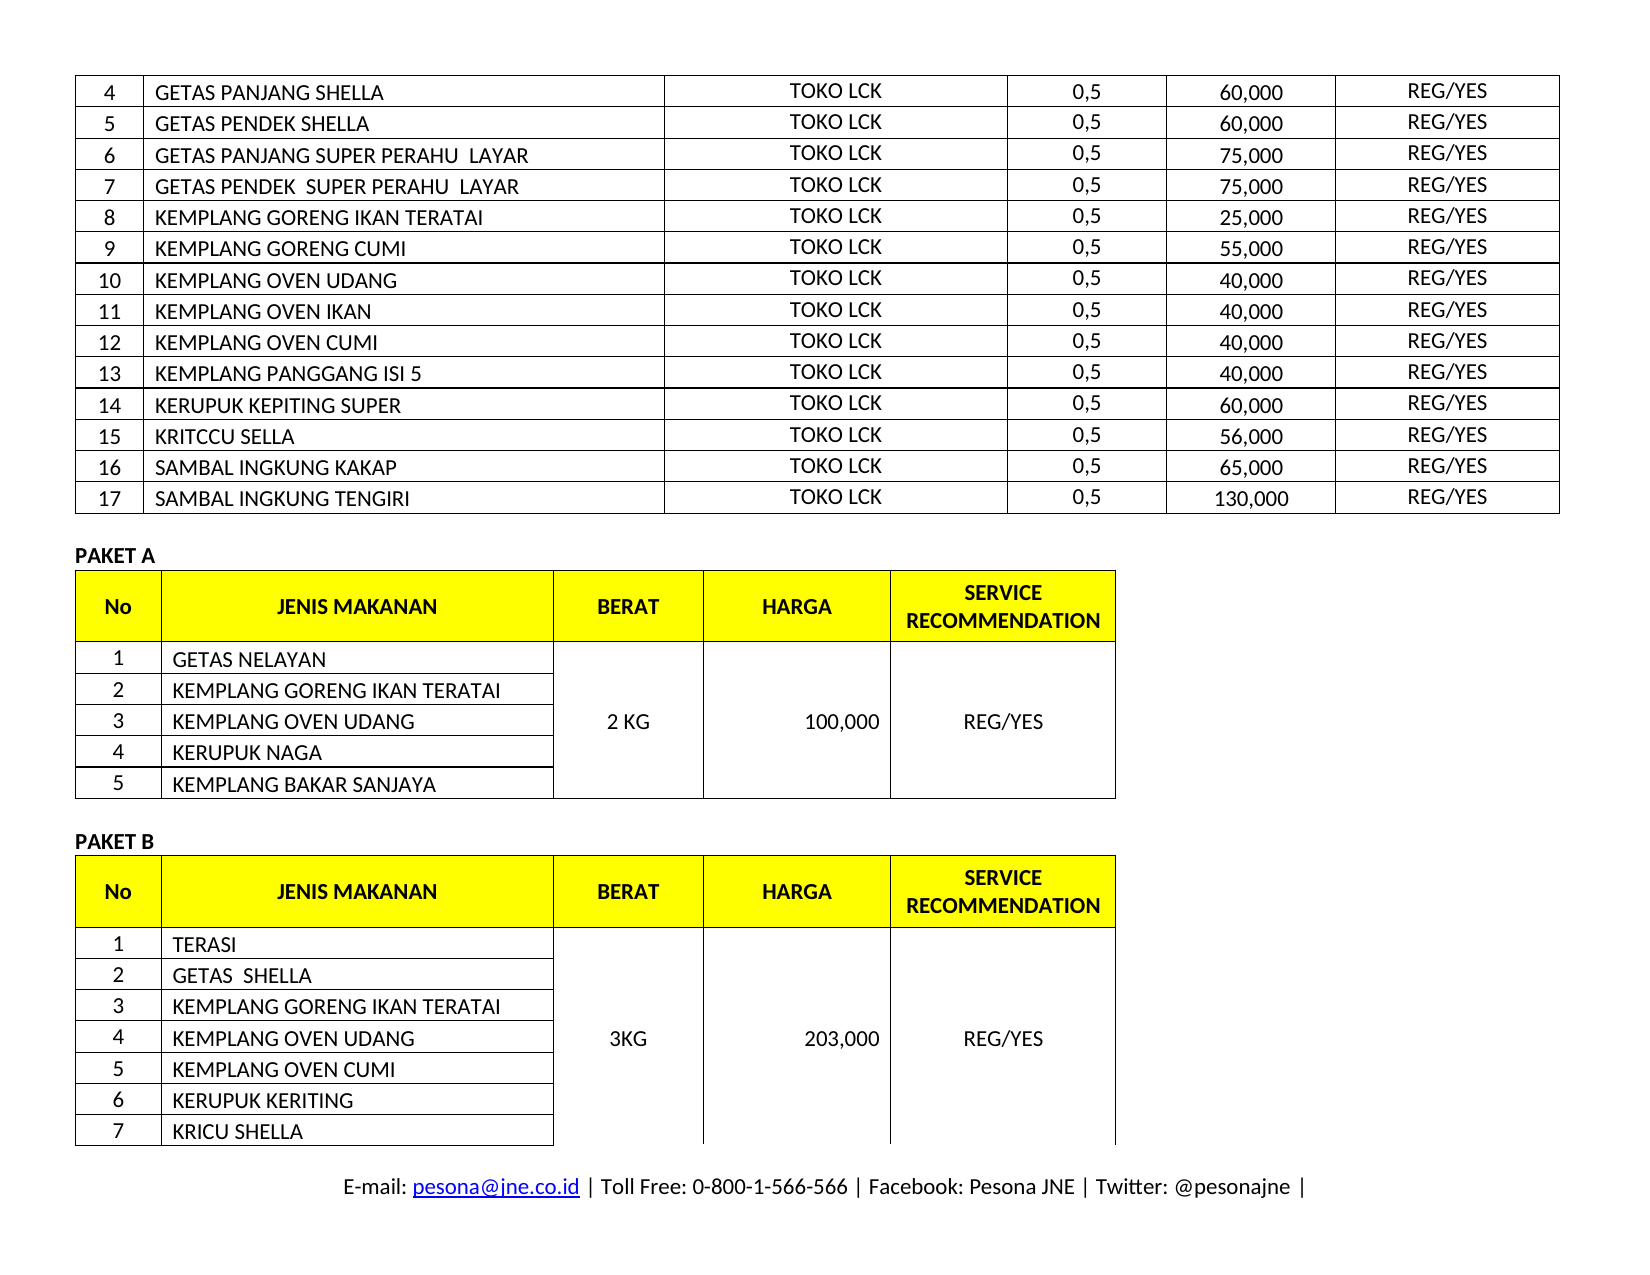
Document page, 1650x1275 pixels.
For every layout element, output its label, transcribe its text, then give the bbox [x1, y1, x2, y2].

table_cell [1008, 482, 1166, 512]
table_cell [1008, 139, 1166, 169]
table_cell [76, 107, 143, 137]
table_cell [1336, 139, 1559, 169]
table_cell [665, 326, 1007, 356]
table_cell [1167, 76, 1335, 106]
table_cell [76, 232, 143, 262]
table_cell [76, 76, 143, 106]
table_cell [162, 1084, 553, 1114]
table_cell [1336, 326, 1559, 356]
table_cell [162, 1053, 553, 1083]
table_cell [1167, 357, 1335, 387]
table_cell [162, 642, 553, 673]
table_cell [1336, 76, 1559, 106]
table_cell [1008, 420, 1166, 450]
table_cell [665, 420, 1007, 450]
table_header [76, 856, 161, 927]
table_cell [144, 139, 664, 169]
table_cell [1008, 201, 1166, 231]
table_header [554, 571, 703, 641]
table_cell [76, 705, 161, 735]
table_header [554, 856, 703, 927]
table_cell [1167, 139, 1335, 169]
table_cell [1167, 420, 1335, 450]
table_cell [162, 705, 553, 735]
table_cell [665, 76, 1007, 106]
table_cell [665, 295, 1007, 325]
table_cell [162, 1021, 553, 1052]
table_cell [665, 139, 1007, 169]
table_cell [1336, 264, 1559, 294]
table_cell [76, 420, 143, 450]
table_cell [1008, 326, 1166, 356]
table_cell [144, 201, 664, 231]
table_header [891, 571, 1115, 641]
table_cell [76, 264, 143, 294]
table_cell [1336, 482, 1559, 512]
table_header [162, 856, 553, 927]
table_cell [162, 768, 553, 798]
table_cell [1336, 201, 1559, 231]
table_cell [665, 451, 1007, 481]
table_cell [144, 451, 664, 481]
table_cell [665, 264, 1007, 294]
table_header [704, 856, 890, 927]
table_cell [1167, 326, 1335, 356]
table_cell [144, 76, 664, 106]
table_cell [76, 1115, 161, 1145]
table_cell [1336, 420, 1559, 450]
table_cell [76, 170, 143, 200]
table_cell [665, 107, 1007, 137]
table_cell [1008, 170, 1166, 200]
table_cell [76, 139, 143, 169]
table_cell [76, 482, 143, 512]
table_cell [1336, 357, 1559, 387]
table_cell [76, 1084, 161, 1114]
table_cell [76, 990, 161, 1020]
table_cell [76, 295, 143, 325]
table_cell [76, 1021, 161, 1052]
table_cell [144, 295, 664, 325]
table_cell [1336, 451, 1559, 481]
text PAKET B [75, 827, 1575, 855]
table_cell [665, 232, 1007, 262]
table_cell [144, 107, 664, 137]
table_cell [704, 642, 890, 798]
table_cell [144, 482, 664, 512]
text PAKET A [75, 542, 1575, 569]
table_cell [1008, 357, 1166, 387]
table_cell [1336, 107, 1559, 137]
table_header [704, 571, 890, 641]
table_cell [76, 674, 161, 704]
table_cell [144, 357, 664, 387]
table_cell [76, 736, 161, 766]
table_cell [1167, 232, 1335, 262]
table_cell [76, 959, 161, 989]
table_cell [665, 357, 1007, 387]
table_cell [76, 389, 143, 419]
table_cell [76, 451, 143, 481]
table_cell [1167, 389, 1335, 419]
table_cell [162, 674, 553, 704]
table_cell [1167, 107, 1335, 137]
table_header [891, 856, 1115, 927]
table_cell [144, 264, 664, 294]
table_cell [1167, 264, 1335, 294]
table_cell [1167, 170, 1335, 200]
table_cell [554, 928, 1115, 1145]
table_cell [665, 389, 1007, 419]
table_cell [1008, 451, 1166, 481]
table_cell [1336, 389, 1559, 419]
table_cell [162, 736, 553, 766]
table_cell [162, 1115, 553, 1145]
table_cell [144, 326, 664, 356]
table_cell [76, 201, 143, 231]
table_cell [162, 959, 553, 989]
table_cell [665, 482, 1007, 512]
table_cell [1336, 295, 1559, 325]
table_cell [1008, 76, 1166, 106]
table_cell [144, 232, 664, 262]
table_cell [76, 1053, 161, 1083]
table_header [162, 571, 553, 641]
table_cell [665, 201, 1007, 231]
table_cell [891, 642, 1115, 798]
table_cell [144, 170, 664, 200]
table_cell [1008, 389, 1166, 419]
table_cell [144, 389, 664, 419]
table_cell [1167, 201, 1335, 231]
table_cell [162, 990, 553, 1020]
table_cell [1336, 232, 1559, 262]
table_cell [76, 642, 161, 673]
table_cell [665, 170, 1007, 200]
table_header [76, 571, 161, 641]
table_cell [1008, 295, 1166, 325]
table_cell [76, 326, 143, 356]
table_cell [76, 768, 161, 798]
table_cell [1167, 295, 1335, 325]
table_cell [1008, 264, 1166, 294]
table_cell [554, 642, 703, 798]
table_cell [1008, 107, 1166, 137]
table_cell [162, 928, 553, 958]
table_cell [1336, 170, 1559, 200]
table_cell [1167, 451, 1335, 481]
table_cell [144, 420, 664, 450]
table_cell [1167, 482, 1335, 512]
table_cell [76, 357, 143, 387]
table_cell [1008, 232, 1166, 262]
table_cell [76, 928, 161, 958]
